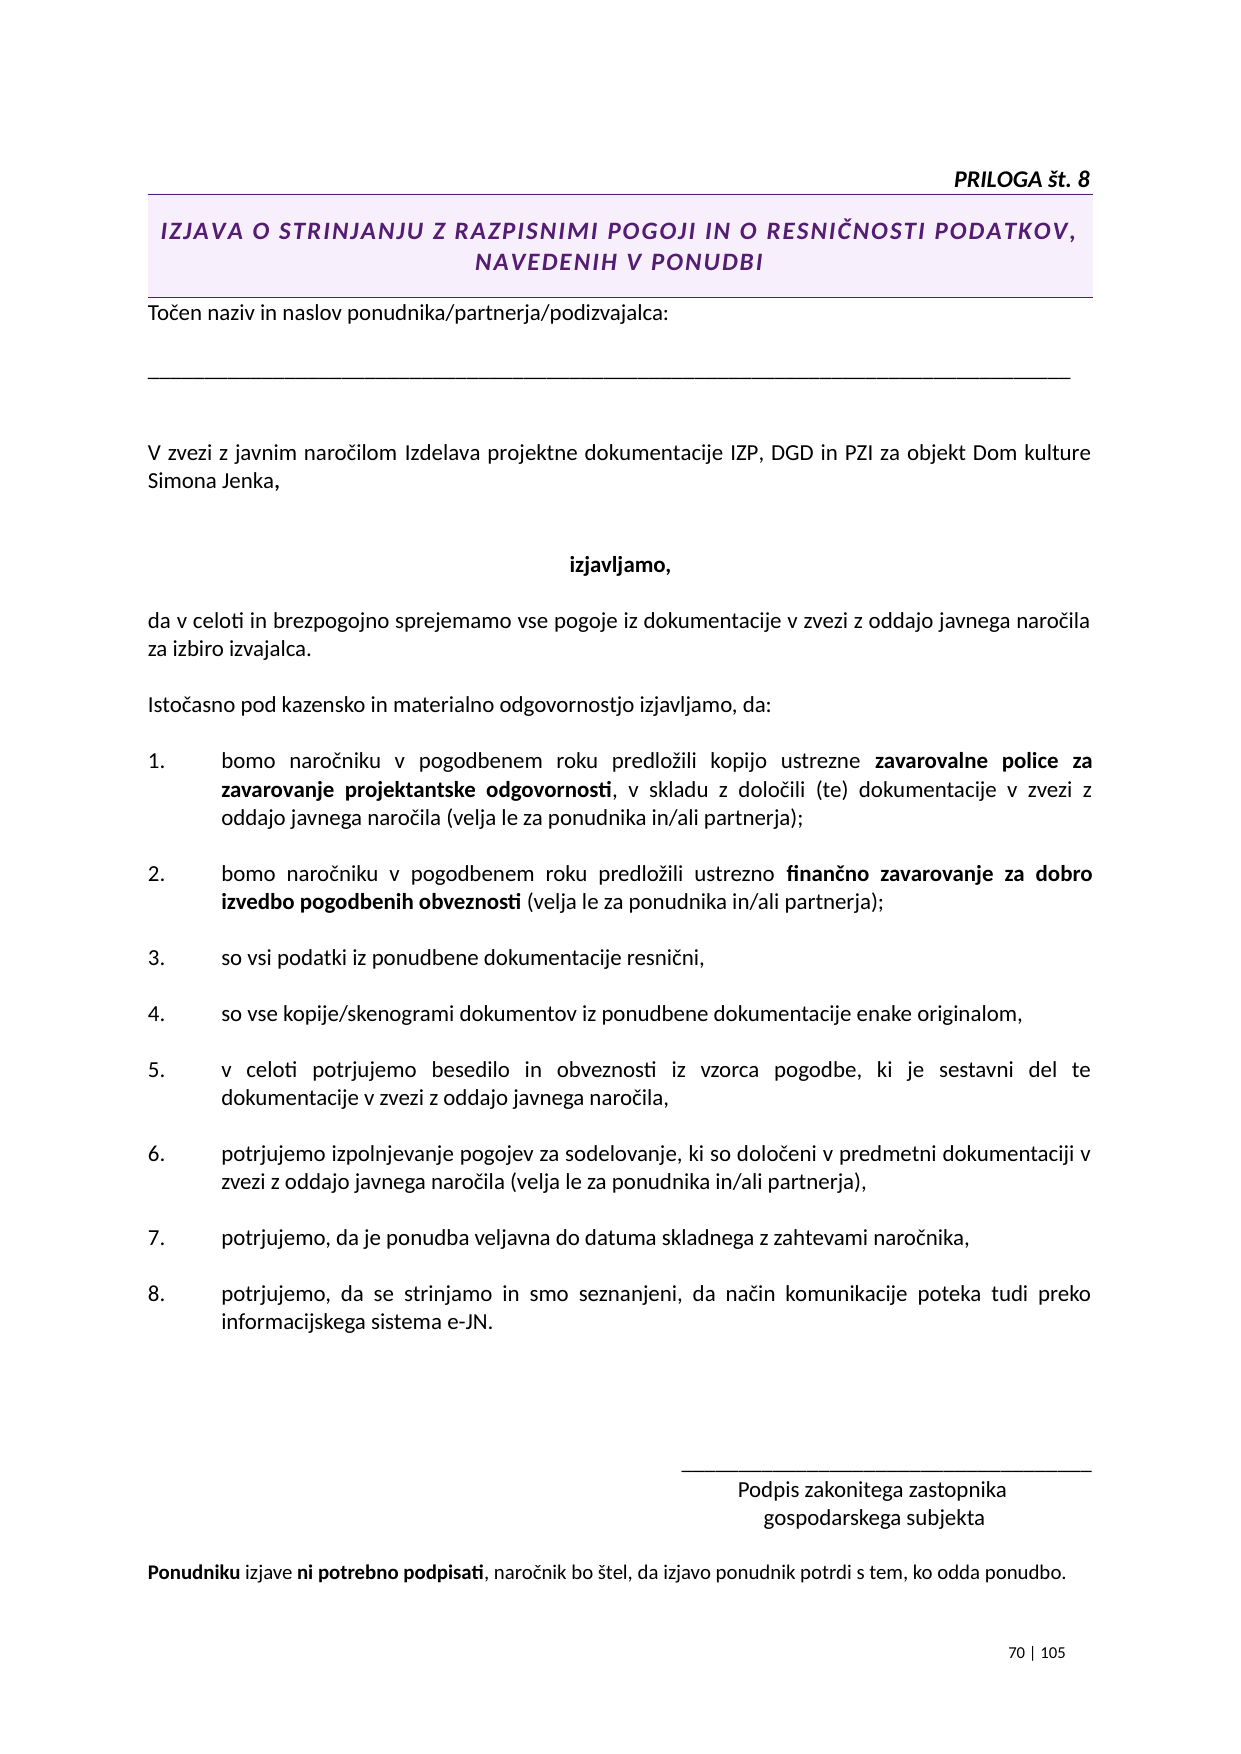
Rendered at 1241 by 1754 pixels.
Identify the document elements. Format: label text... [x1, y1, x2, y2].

text Točen naziv in naslov ponudnika/partnerja/podizvajalca: [148, 298, 1093, 326]
list so vsi podatki iz ponudbene dokumentacije resnični, [148, 943, 1093, 971]
list potrjujemo, da je ponudba veljavna do datuma skladnega z zahtevami naročnika, [148, 1223, 1093, 1251]
text IZJAVA O STRINJANJU Z RAZPISNIMI POGOJI IN O RESNIČNOSTI PODATKOV, NAVEDENIH V PONUDBI [148, 195, 1093, 297]
text Istočasno pod kazensko in materialno odgovornostjo izjavljamo, da: [148, 691, 1093, 719]
list so vse kopije/skenogrami dokumentov iz ponudbene dokumentacije enake originalom, [148, 999, 1093, 1027]
text ____________________________________ [148, 1447, 1092, 1475]
text PRILOGA št. 8 [148, 164, 1092, 193]
text da v celoti in brezpogojno sprejemamo vse pogoje iz dokumentacije v zvezi z oddajo javnega naročila za izbiro izvajalca. [148, 607, 1093, 663]
text _________________________________________________________________________________ [148, 354, 1093, 382]
list potrjujemo izpolnjevanje pogojev za sodelovanje, ki so določeni v predmetni dokumentaciji v zvezi z oddajo javnega naročila (velja le za ponudnika in/ali partnerja), [148, 1139, 1093, 1195]
list v celoti potrjujemo besedilo in obveznosti iz vzorca pogodbe, ki je sestavni del te dokumentacije v zvezi z oddajo javnega naročila, [148, 1055, 1093, 1111]
text izjavljamo, [148, 551, 1093, 578]
text Podpis zakonitega zastopnika [148, 1475, 1092, 1503]
text Ponudniku izjave ni potrebno podpisati, naročnik bo štel, da izjavo ponudnik potrdi s tem, ko odda ponudbo. [148, 1559, 1092, 1585]
text gospodarskega subjekta [148, 1503, 1092, 1531]
list bomo naročniku v pogodbenem roku predložili ustrezno finančno zavarovanje za dobro izvedbo pogodbenih obveznosti (velja le za ponudnika in/ali partnerja); [148, 859, 1093, 915]
text V zvezi z javnim naročilom , [148, 438, 1093, 494]
list bomo naročniku v pogodbenem roku predložili kopijo ustrezne zavarovalne police za zavarovanje projektantske odgovornosti, v skladu z določili (te) dokumentacije v zvezi z oddajo javnega naročila (velja le za ponudnika in/ali partnerja); [148, 747, 1093, 831]
list potrjujemo, da se strinjamo in smo seznanjeni, da način komunikacije poteka tudi preko informacijskega sistema e-JN. [148, 1279, 1093, 1335]
